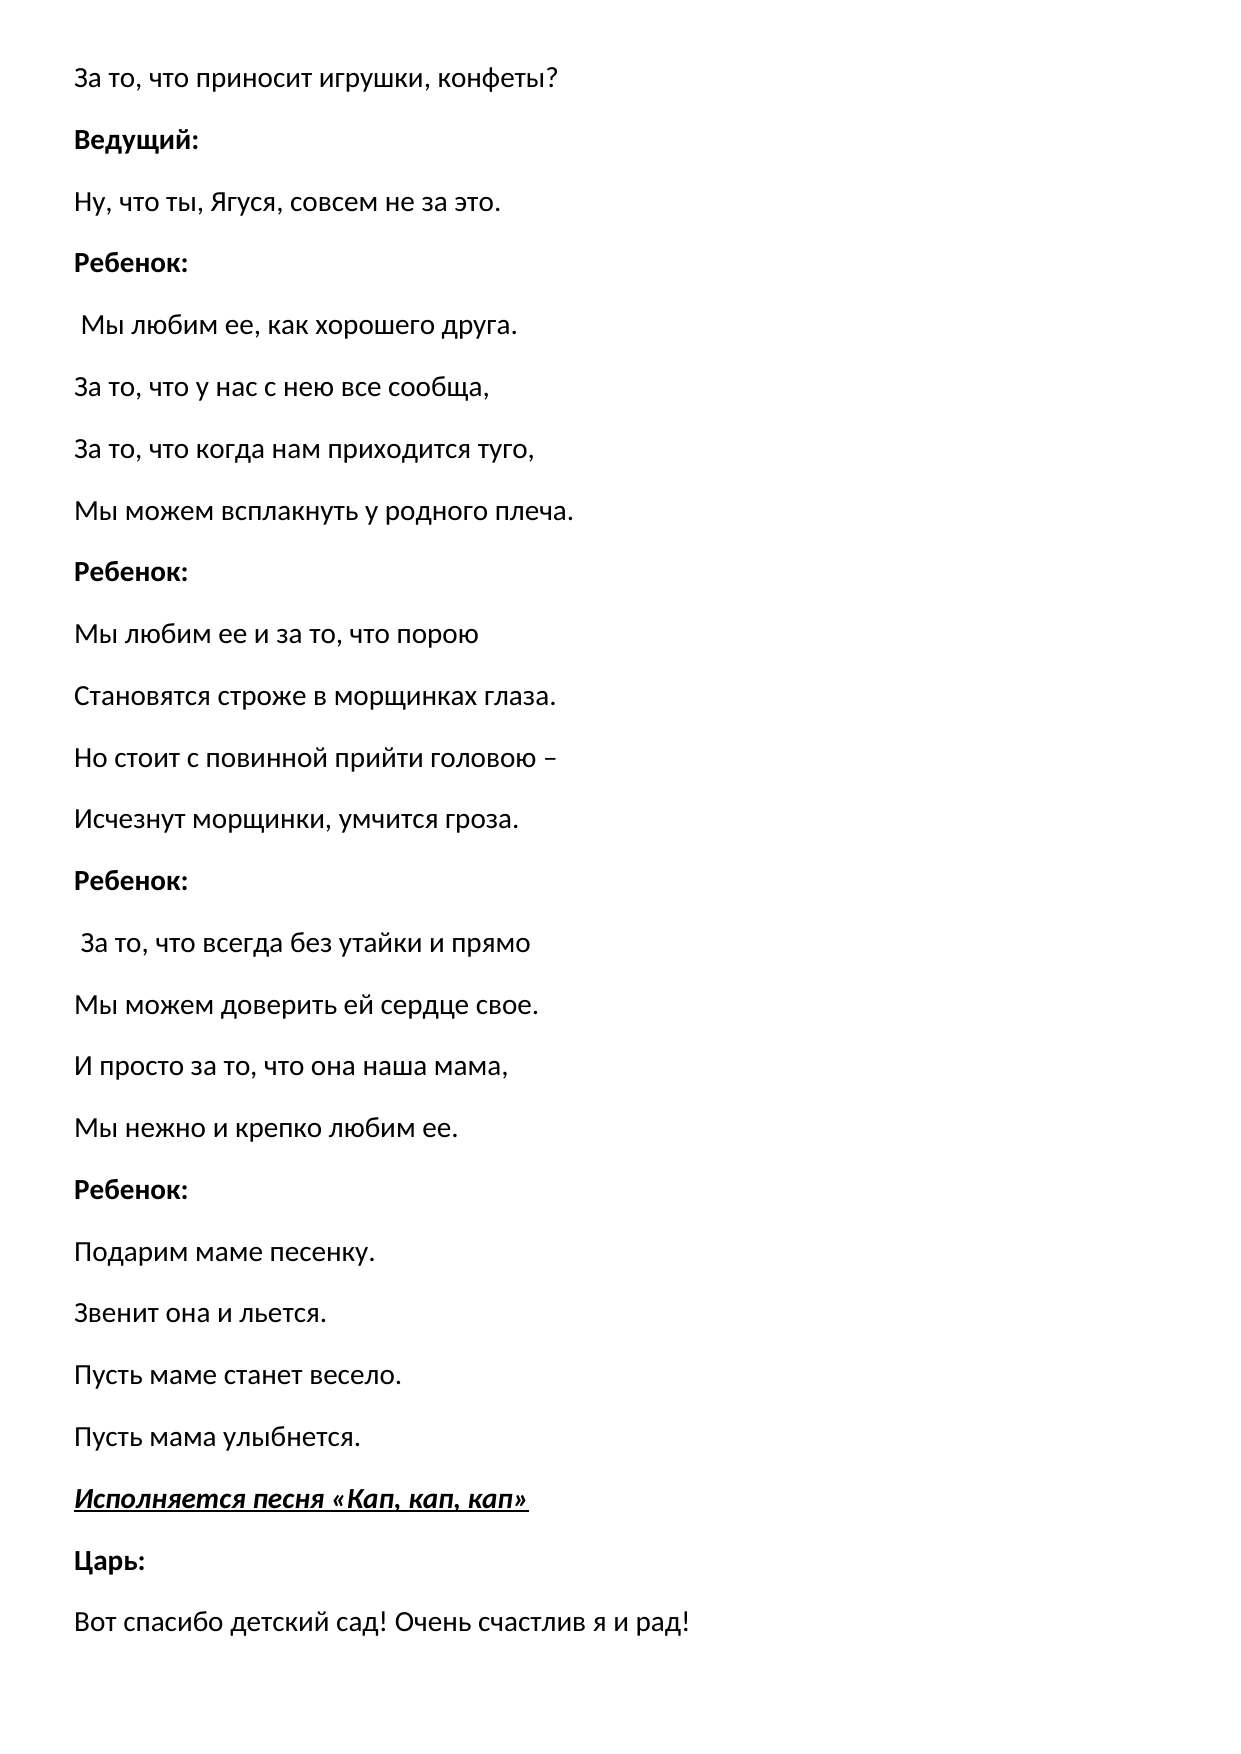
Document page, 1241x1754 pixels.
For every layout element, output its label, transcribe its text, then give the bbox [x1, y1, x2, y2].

text Исчезнут морщинки, умчится гроза. [74, 800, 1152, 836]
text Звенит она и льется. [74, 1294, 1152, 1330]
text За то, что когда нам приходится туго, [74, 430, 1152, 465]
text Ну, что ты, Ягуся, совсем не за это. [74, 183, 1152, 218]
text Но стоит с повинной прийти головою – [74, 739, 1152, 774]
text Исполняется песня «Кап, кап, кап» [74, 1480, 1152, 1516]
text Мы можем доверить ей сердце свое. [74, 986, 1152, 1021]
text Ребенок: [74, 862, 1152, 898]
text За то, что у нас с нею все сообща, [74, 368, 1152, 404]
text И просто за то, что она наша мама, [74, 1047, 1152, 1083]
text За то, что всегда без утайки и прямо [74, 924, 1152, 959]
text Царь: [74, 1542, 1152, 1577]
text Мы нежно и крепко любим ее. [74, 1109, 1152, 1145]
text Подарим маме песенку. [74, 1233, 1152, 1268]
text За то, что приносит игрушки, конфеты? [74, 59, 1152, 95]
text Пусть маме станет весело. [74, 1356, 1152, 1392]
text Ребенок: [74, 244, 1152, 280]
text Мы можем всплакнуть у родного плеча. [74, 492, 1152, 527]
text Ребенок: [74, 553, 1152, 589]
text Вот спасибо детский сад! Очень счастлив я и рад! [74, 1603, 1152, 1639]
text Мы любим ее и за то, что порою [74, 615, 1152, 651]
text Становятся строже в морщинках глаза. [74, 677, 1152, 712]
text Ведущий: [74, 121, 1152, 157]
text Ребенок: [74, 1171, 1152, 1207]
text Пусть мама улыбнется. [74, 1418, 1152, 1454]
text Мы любим ее, как хорошего друга. [74, 306, 1152, 342]
